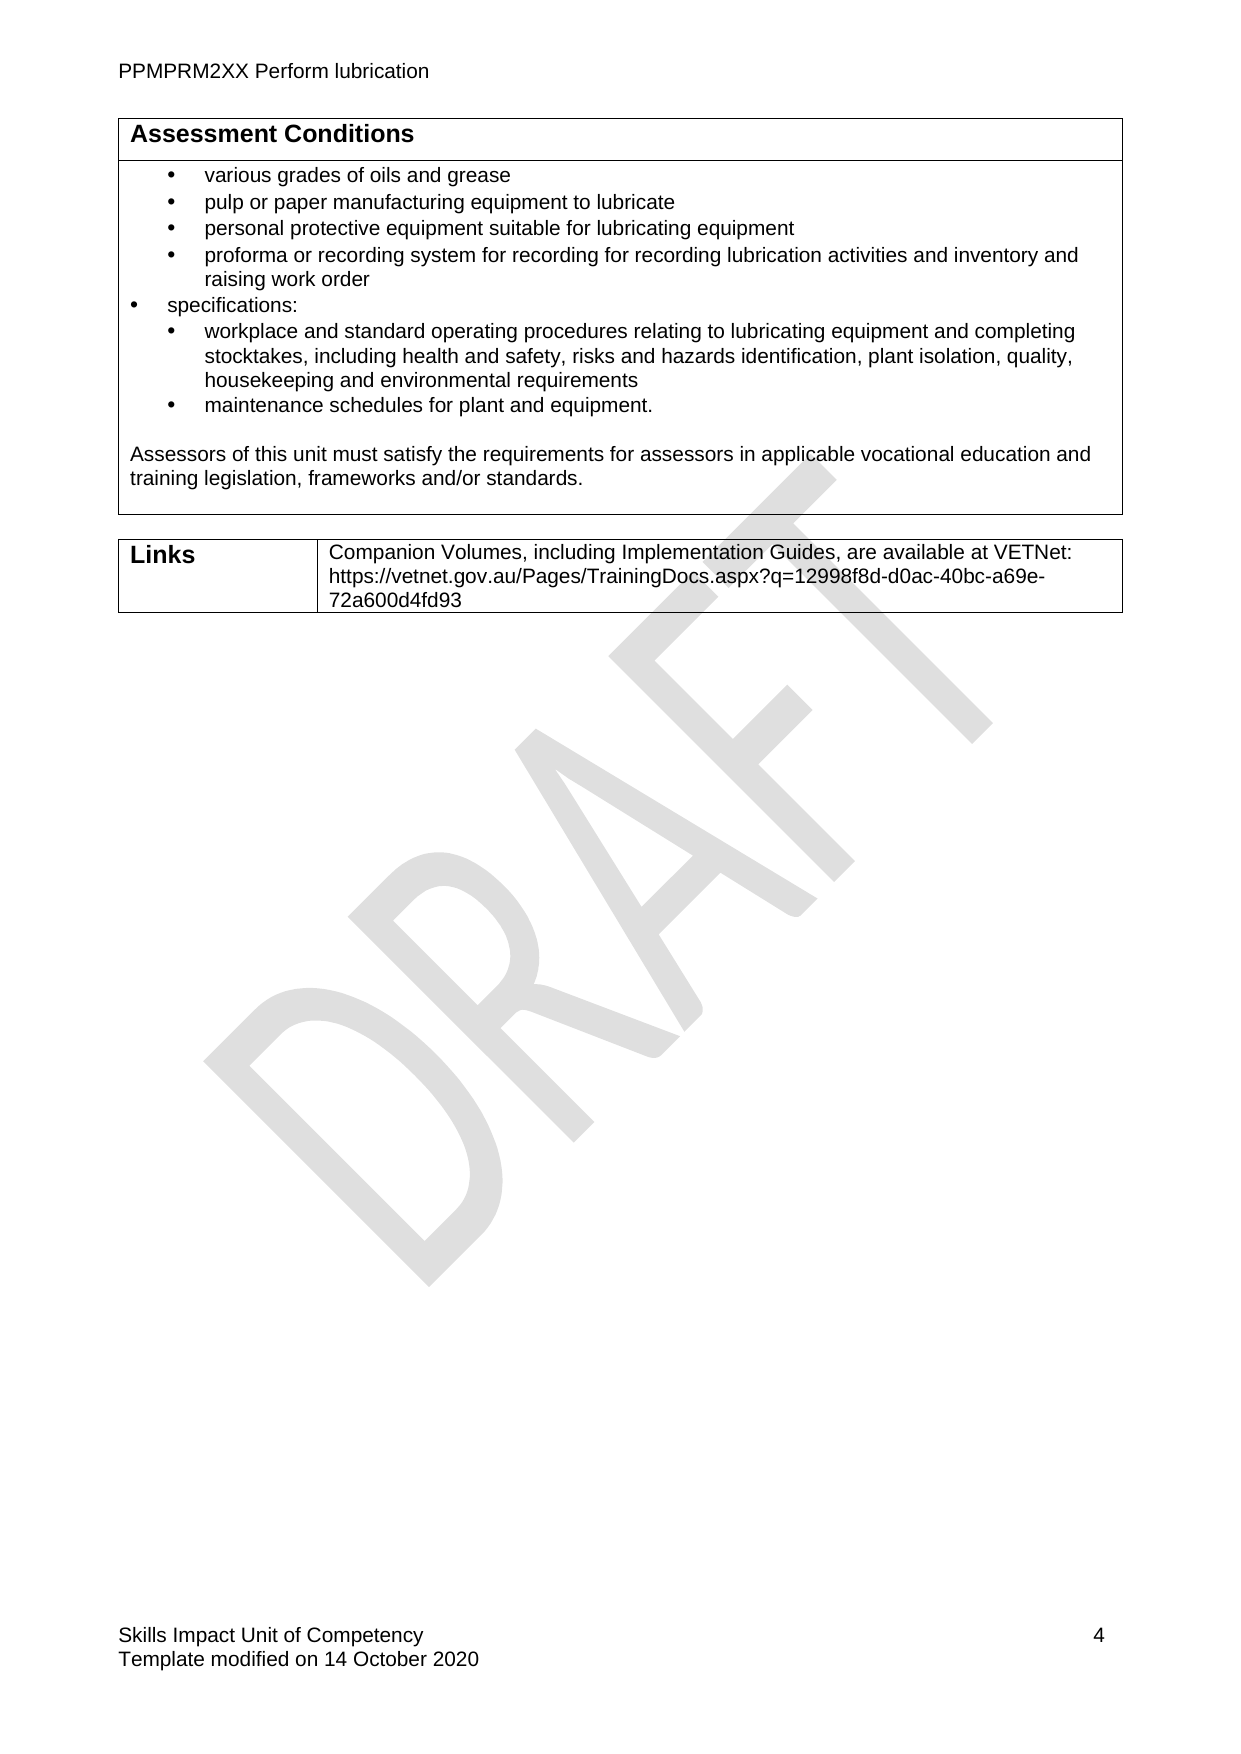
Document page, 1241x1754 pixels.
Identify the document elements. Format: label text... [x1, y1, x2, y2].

table_header Assessment Conditions [119, 119, 1122, 160]
table_header Companion Volumes, including Implementation Guides, are available at VETNet: https://vetnet.gov.au/Pages/TrainingDocs.aspx?q=12998f8d-d0ac-40bc-a69e-72a600d4fd93 [318, 540, 1122, 612]
table_header Links [119, 540, 317, 612]
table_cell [119, 161, 1122, 514]
